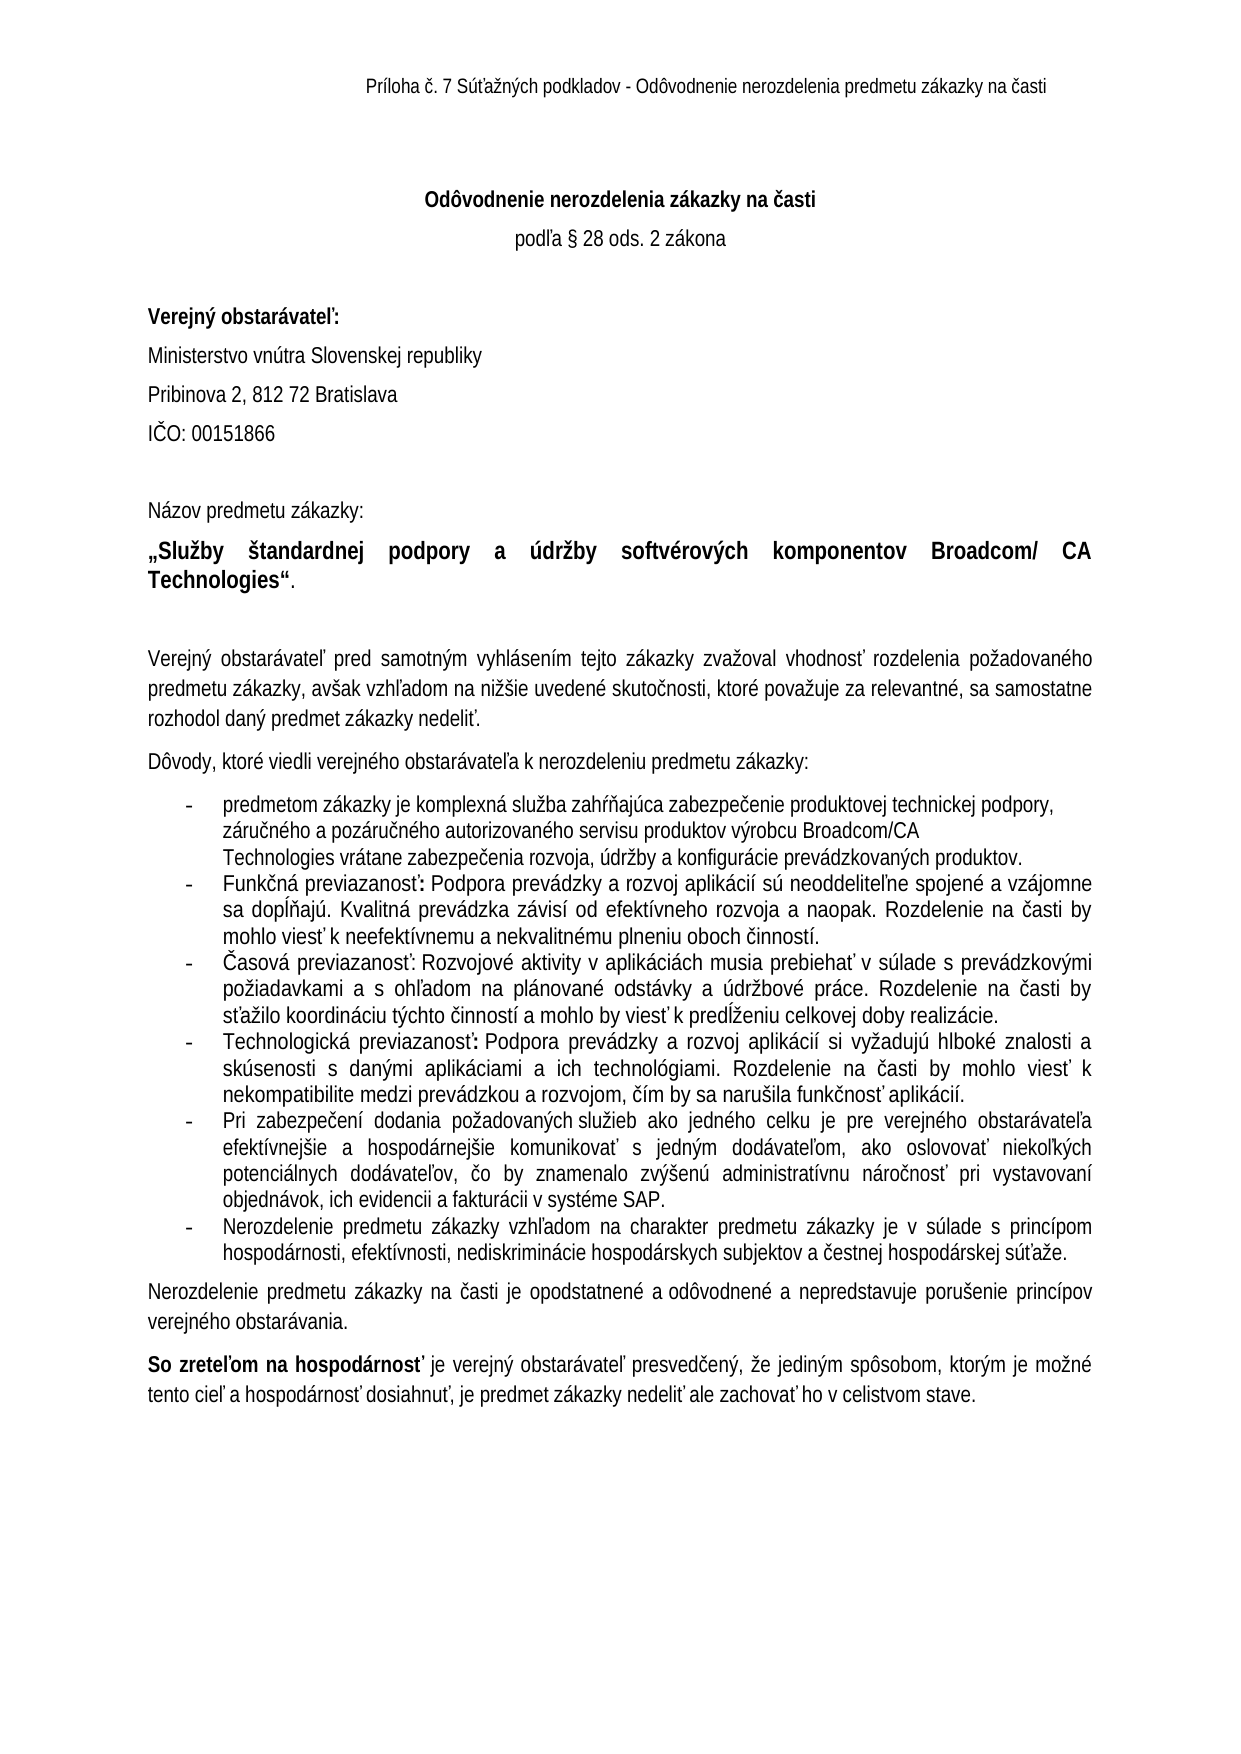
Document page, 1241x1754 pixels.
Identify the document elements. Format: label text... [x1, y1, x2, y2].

text Verejný obstarávateľ pred samotným vyhlásením tejto zákazky zvažoval vhodnosť rozdelenia požadovaného predmetu zákazky, avšak vzhľadom na nižšie uvedené skutočnosti, ktoré považuje za relevantné, sa samostatne rozhodol daný predmet zákazky nedeliť. [148, 645, 1093, 732]
text „Služby štandardnej podpory a údržby softvérových komponentov Broadcom/ CA Technologies“. [148, 536, 1093, 593]
text podľa § 28 ods. 2 zákona [148, 225, 1093, 252]
list Technologická previazanosť: Podpora prevádzky a rozvoj aplikácií si vyžadujú hlboké znalosti a skúsenosti s danými aplikáciami a ich technológiami. Rozdelenie na časti by mohlo viesť k nekompatibilite medzi prevádzkou a rozvojom, čím by sa narušila funkčnosť aplikácií. [185, 1028, 1093, 1107]
text Verejný obstarávateľ: [148, 303, 1093, 329]
list záručného a pozáručného autorizovaného servisu produktov výrobcu Broadcom/CA [223, 817, 1093, 843]
text Ministerstvo vnútra Slovenskej republiky [148, 342, 1093, 368]
text Nerozdelenie predmetu zákazky na časti je opodstatnené a odôvodnené a nepredstavuje porušenie princípov verejného obstarávania. [148, 1278, 1093, 1335]
text Názov predmetu zákazky: [148, 497, 1093, 524]
list Nerozdelenie predmetu zákazky vzhľadom na charakter predmetu zákazky je v súlade s princípom hospodárnosti, efektívnosti, nediskriminácie hospodárskych subjektov a čestnej hospodárskej súťaže. [185, 1213, 1093, 1266]
list Časová previazanosť: Rozvojové aktivity v aplikáciách musia prebiehať v súlade s prevádzkovými požiadavkami a s ohľadom na plánované odstávky a údržbové práce. Rozdelenie na časti by sťažilo koordináciu týchto činností a mohlo by viesť k predĺženiu celkovej doby realizácie. [185, 949, 1093, 1028]
text IČO: 00151866 [148, 419, 1093, 446]
text Pribinova 2, 812 72 Bratislava [148, 381, 1093, 407]
text Odôvodnenie nerozdelenia zákazky na časti [148, 186, 1093, 213]
text So zreteľom na hospodárnosť je verejný obstarávateľ presvedčený, že jediným spôsobom, ktorým je možné tento cieľ a hospodárnosť dosiahnuť, je predmet zákazky nedeliť ale zachovať ho v celistvom stave. [148, 1351, 1093, 1408]
list Funkčná previazanosť: Podpora prevádzky a rozvoj aplikácií sú neoddeliteľne spojené a vzájomne sa dopĺňajú. Kvalitná prevádzka závisí od efektívneho rozvoja a naopak. Rozdelenie na časti by mohlo viesť k neefektívnemu a nekvalitnému plneniu oboch činností. [185, 870, 1093, 949]
list predmetom zákazky je komplexná služba zahŕňajúca zabezpečenie produktovej technickej podpory, [185, 791, 1093, 817]
list Pri zabezpečení dodania požadovaných služieb ako jedného celku je pre verejného obstarávateľa efektívnejšie a hospodárnejšie komunikovať s jedným dodávateľom, ako oslovovať niekoľkých potenciálnych dodávateľov, čo by znamenalo zvýšenú administratívnu náročnosť pri vystavovaní objednávok, ich evidencii a fakturácii v systéme SAP. [185, 1107, 1093, 1213]
text Dôvody, ktoré viedli verejného obstarávateľa k nerozdeleniu predmetu zákazky: [148, 748, 1093, 774]
list Technologies vrátane zabezpečenia rozvoja, údržby a konfigurácie prevádzkovaných produktov. [223, 843, 1093, 870]
